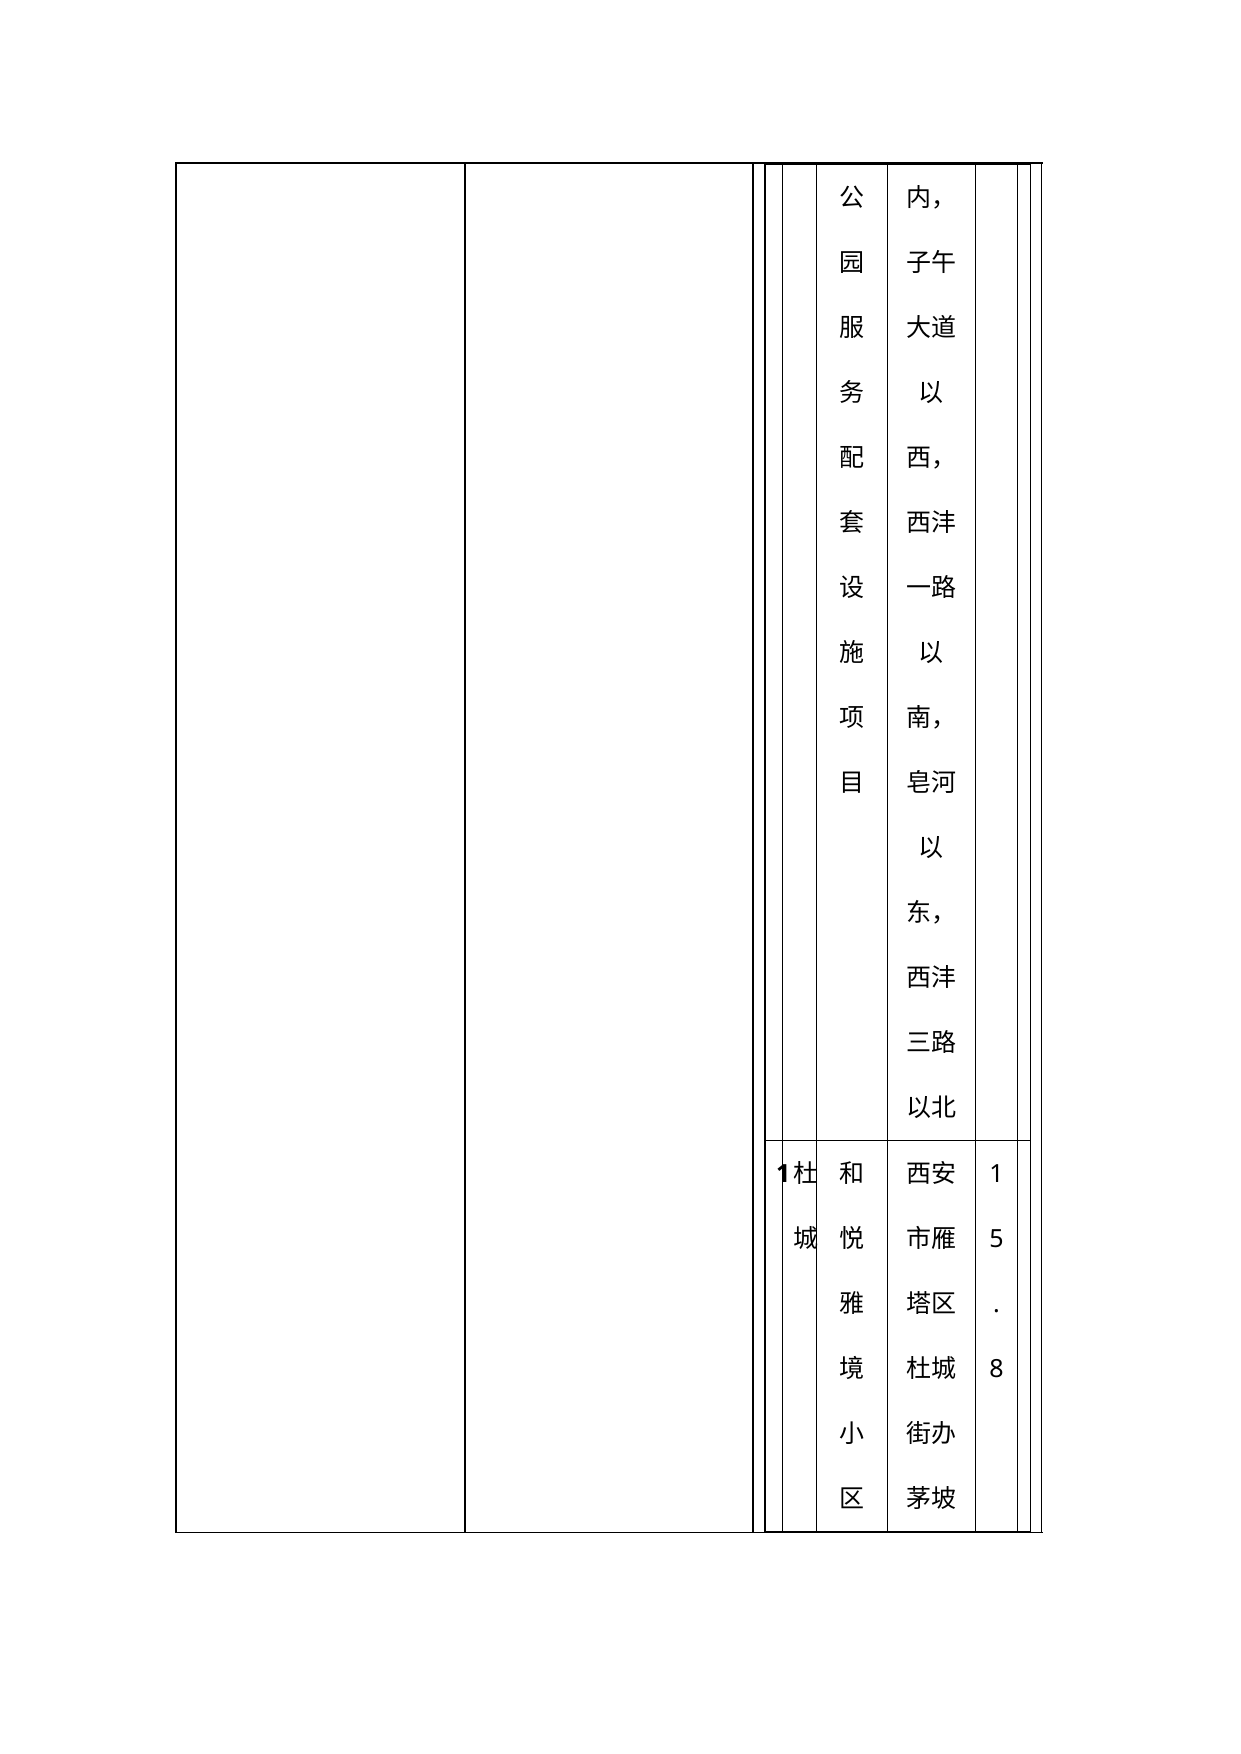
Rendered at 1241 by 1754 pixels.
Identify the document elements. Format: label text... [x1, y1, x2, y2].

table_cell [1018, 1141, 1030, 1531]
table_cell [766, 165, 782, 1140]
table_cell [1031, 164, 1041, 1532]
table_cell 4 [177, 164, 464, 1532]
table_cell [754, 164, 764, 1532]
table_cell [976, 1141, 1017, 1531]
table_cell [976, 165, 1017, 1140]
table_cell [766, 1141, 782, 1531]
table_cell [817, 165, 887, 1140]
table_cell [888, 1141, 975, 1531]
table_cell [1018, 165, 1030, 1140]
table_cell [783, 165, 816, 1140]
table_cell [466, 164, 752, 1532]
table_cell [888, 165, 975, 1140]
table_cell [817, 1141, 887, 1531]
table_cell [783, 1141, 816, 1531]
